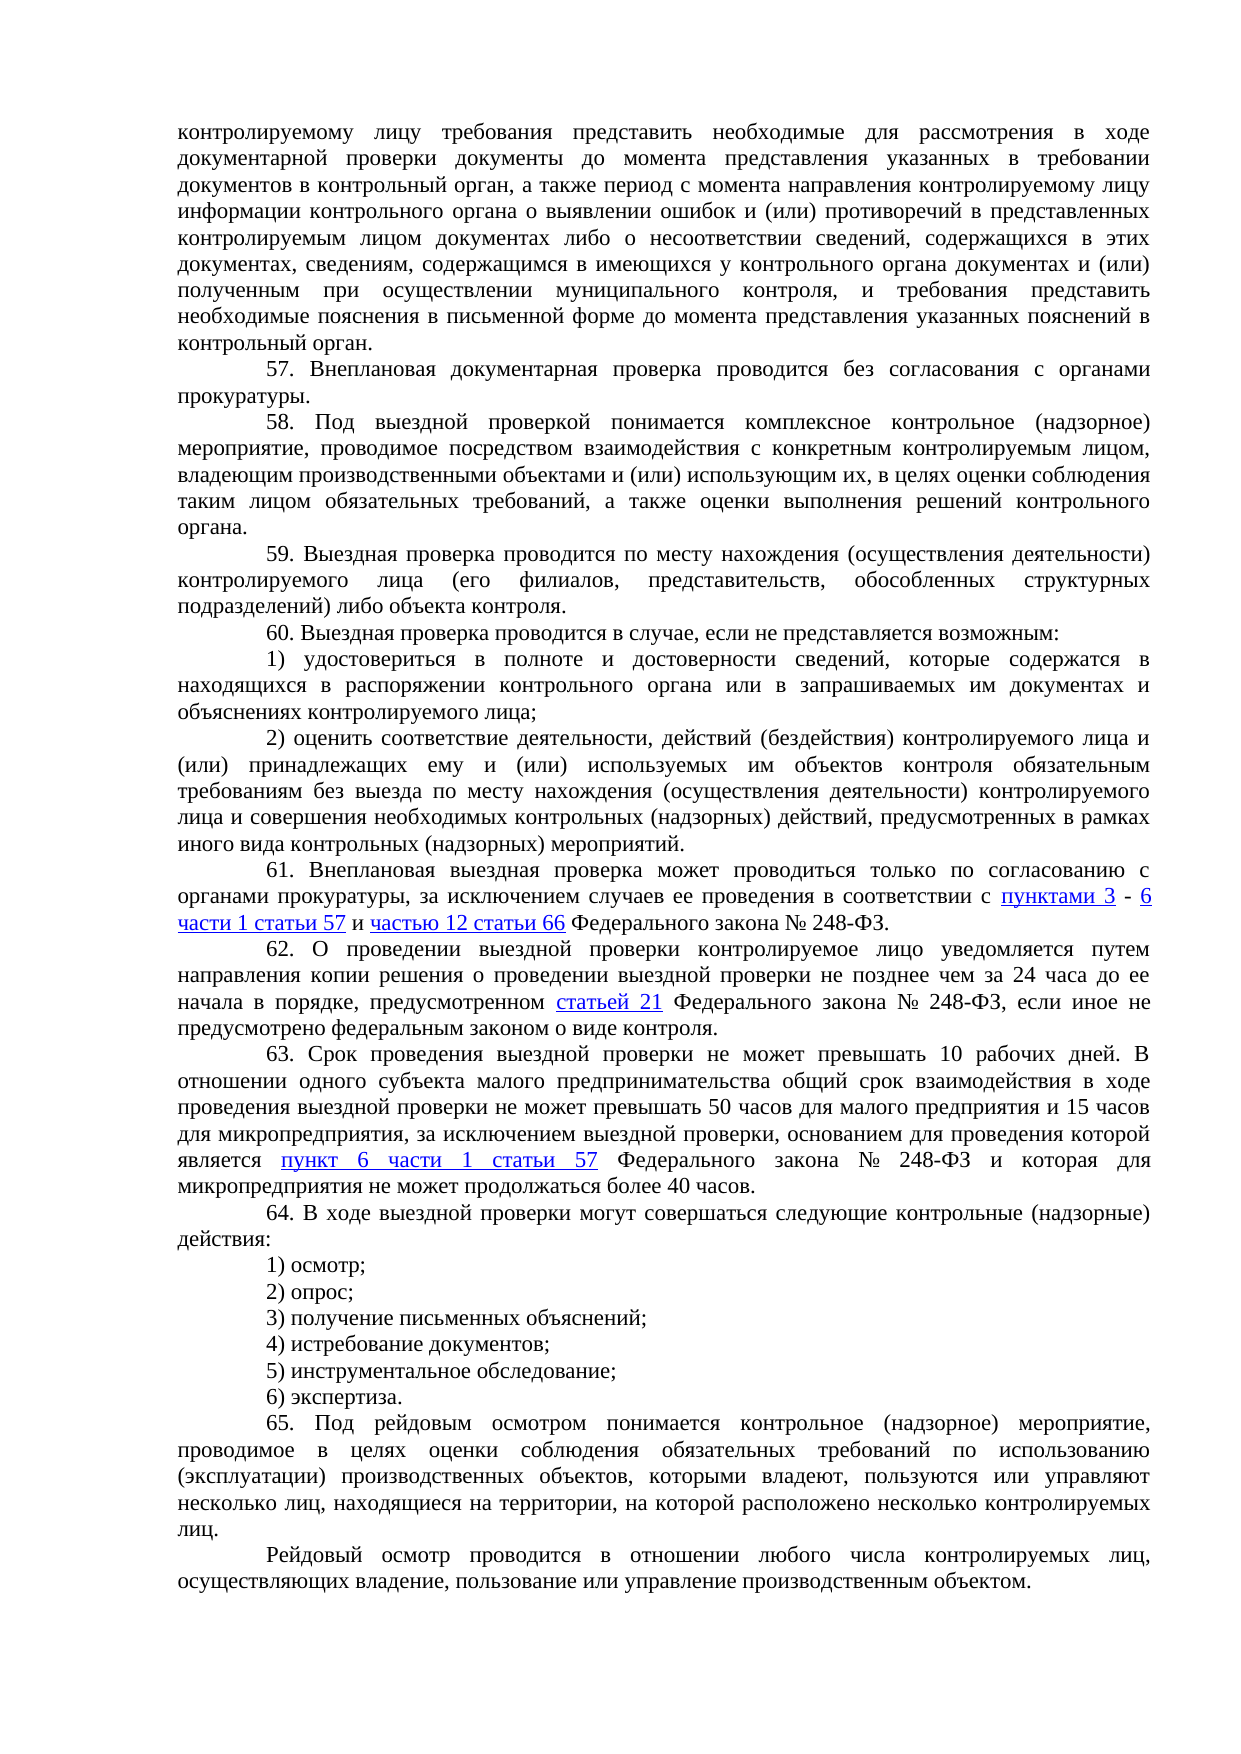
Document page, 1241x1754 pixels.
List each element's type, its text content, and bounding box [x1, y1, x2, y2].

text 1) осмотр; [177, 1251, 1152, 1278]
text 6) экспертиза. [177, 1383, 1152, 1409]
text 2) опрос; [177, 1278, 1152, 1304]
text 57. Внеплановая документарная проверка проводится без согласования с органами прокуратуры. [177, 355, 1152, 408]
text 64. В ходе выездной проверки могут совершаться следующие контрольные (надзорные) действия: [177, 1199, 1152, 1251]
text 4) истребование документов; [177, 1330, 1152, 1357]
text 59. Выездная проверка проводится по месту нахождения (осуществления деятельности) контролируемого лица (его филиалов, представительств, обособленных структурных подразделений) либо объекта контроля. [177, 540, 1152, 619]
text 2) оценить соответствие деятельности, действий (бездействия) контролируемого лица и (или) принадлежащих ему и (или) используемых им объектов контроля обязательным требованиям без выезда по месту нахождения (осуществления деятельности) контролируемого лица и совершения необходимых контрольных (надзорных) действий, предусмотренных в рамках иного вида контрольных (надзорных) мероприятий. [177, 724, 1152, 856]
text 62. О проведении выездной проверки контролируемое лицо уведомляется путем направления копии решения о проведении выездной проверки не позднее чем за 24 часа до ее начала в порядке, предусмотренном статьей 21 Федерального закона № 248-ФЗ, если иное не предусмотрено федеральным законом о виде контроля. [177, 935, 1152, 1041]
text 63. Срок проведения выездной проверки не может превышать 10 рабочих дней. В отношении одного субъекта малого предпринимательства общий срок взаимодействия в ходе проведения выездной проверки не может превышать 50 часов для малого предприятия и 15 часов для микропредприятия, за исключением выездной проверки, основанием для проведения которой является пункт 6 части 1 статьи 57 Федерального закона № 248-ФЗ и которая для микропредприятия не может продолжаться более 40 часов. [177, 1041, 1152, 1199]
text 1) удостовериться в полноте и достоверности сведений, которые содержатся в находящихся в распоряжении контрольного органа или в запрашиваемых им документах и объяснениях контролируемого лица; [177, 645, 1152, 724]
text 5) инструментальное обследование; [177, 1357, 1152, 1383]
text 60. Выездная проверка проводится в случае, если не представляется возможным: [177, 619, 1152, 645]
text 3) получение письменных объяснений; [177, 1304, 1152, 1330]
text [177, 118, 1152, 355]
text 65. Под рейдовым осмотром понимается контрольное (надзорное) мероприятие, проводимое в целях оценки соблюдения обязательных требований по использованию (эксплуатации) производственных объектов, которыми владеют, пользуются или управляют несколько лиц, находящиеся на территории, на которой расположено несколько контролируемых лиц. [177, 1409, 1152, 1541]
text Рейдовый осмотр проводится в отношении любого числа контролируемых лиц, осуществляющих владение, пользование или управление производственным объектом. [177, 1541, 1152, 1594]
text 58. Под выездной проверкой понимается комплексное контрольное (надзорное) мероприятие, проводимое посредством взаимодействия с конкретным контролируемым лицом, владеющим производственными объектами и (или) использующим их, в целях оценки соблюдения таким лицом обязательных требований, а также оценки выполнения решений контрольного органа. [177, 408, 1152, 540]
text 61. Внеплановая выездная проверка может проводиться только по согласованию с органами прокуратуры, за исключением случаев ее проведения в соответствии с пунктами 3 - 6 части 1 статьи 57 и частью 12 статьи 66 Федерального закона № 248-ФЗ. [177, 856, 1152, 935]
